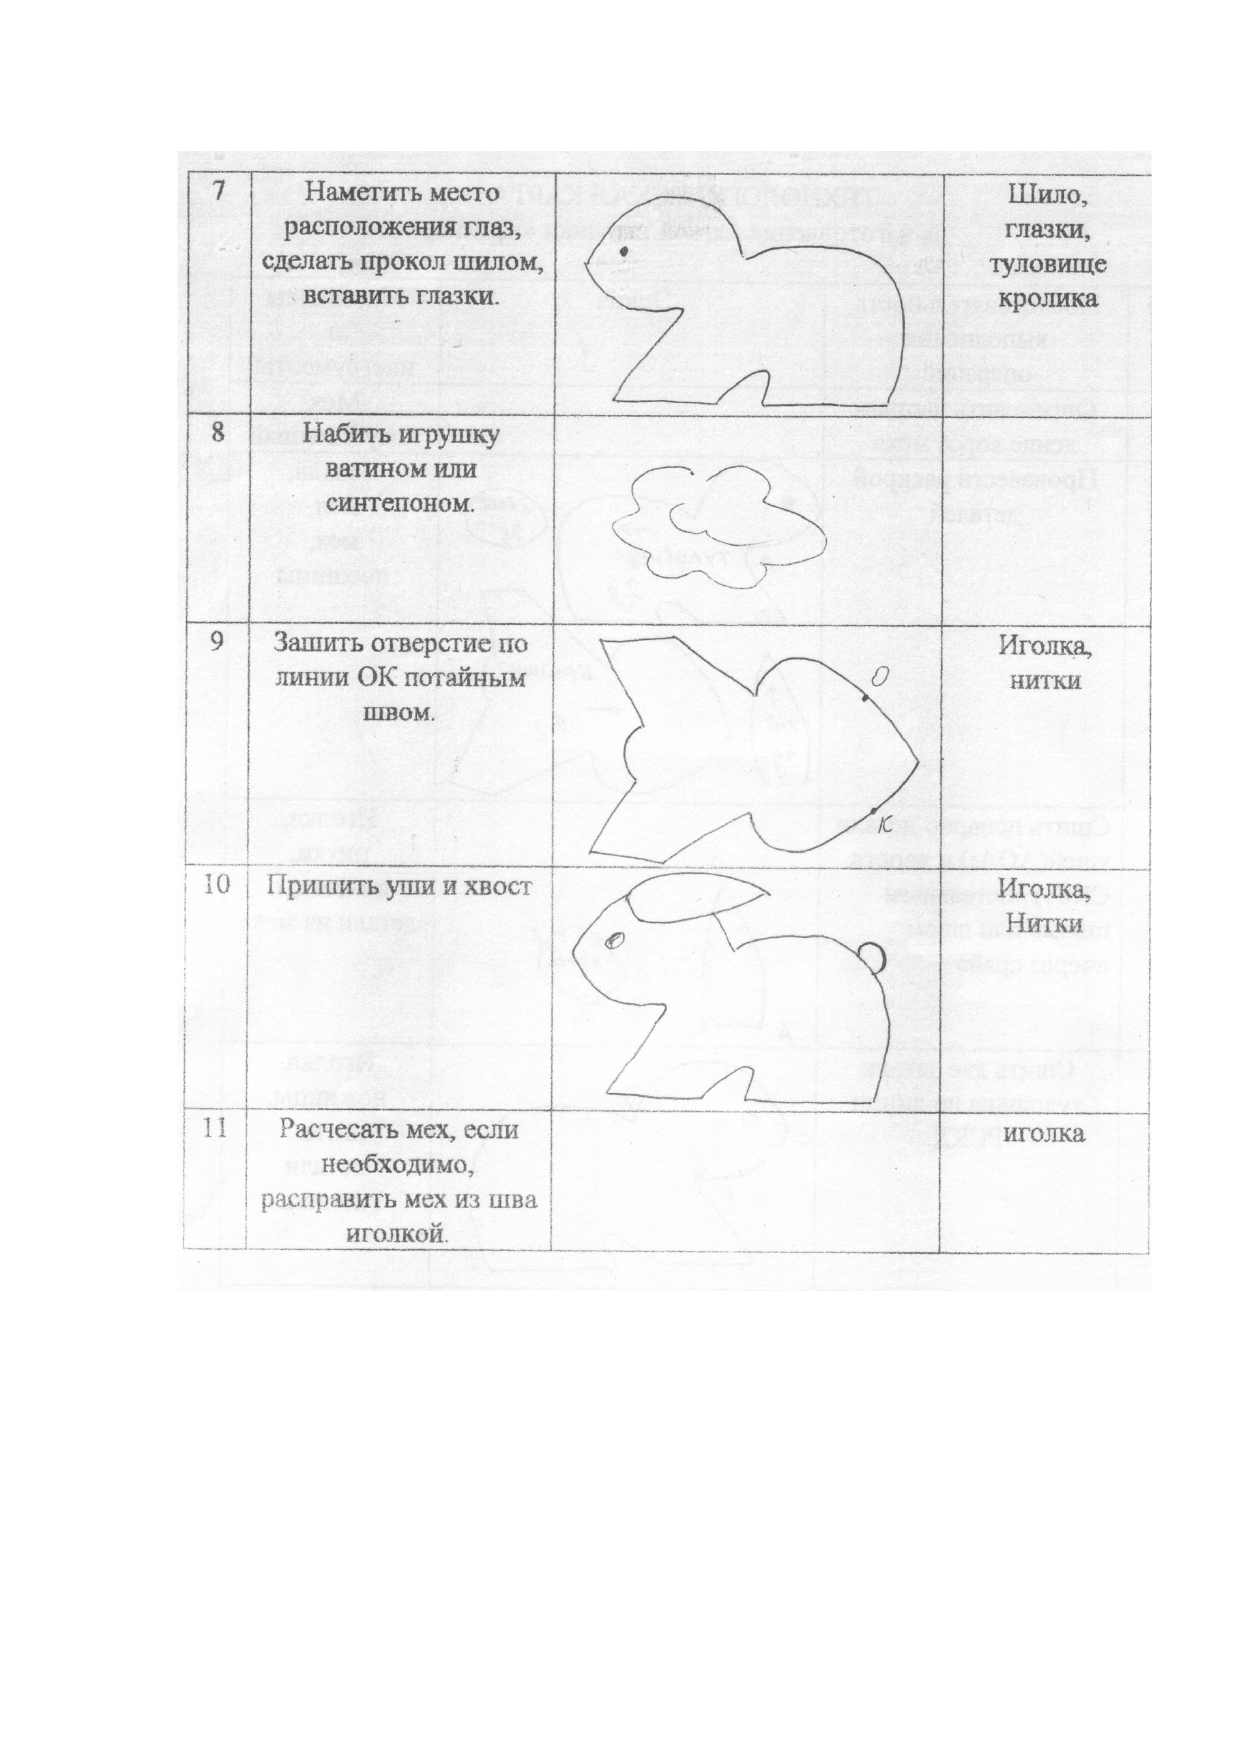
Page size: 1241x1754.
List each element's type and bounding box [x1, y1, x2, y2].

picture [177, 151, 1152, 1291]
